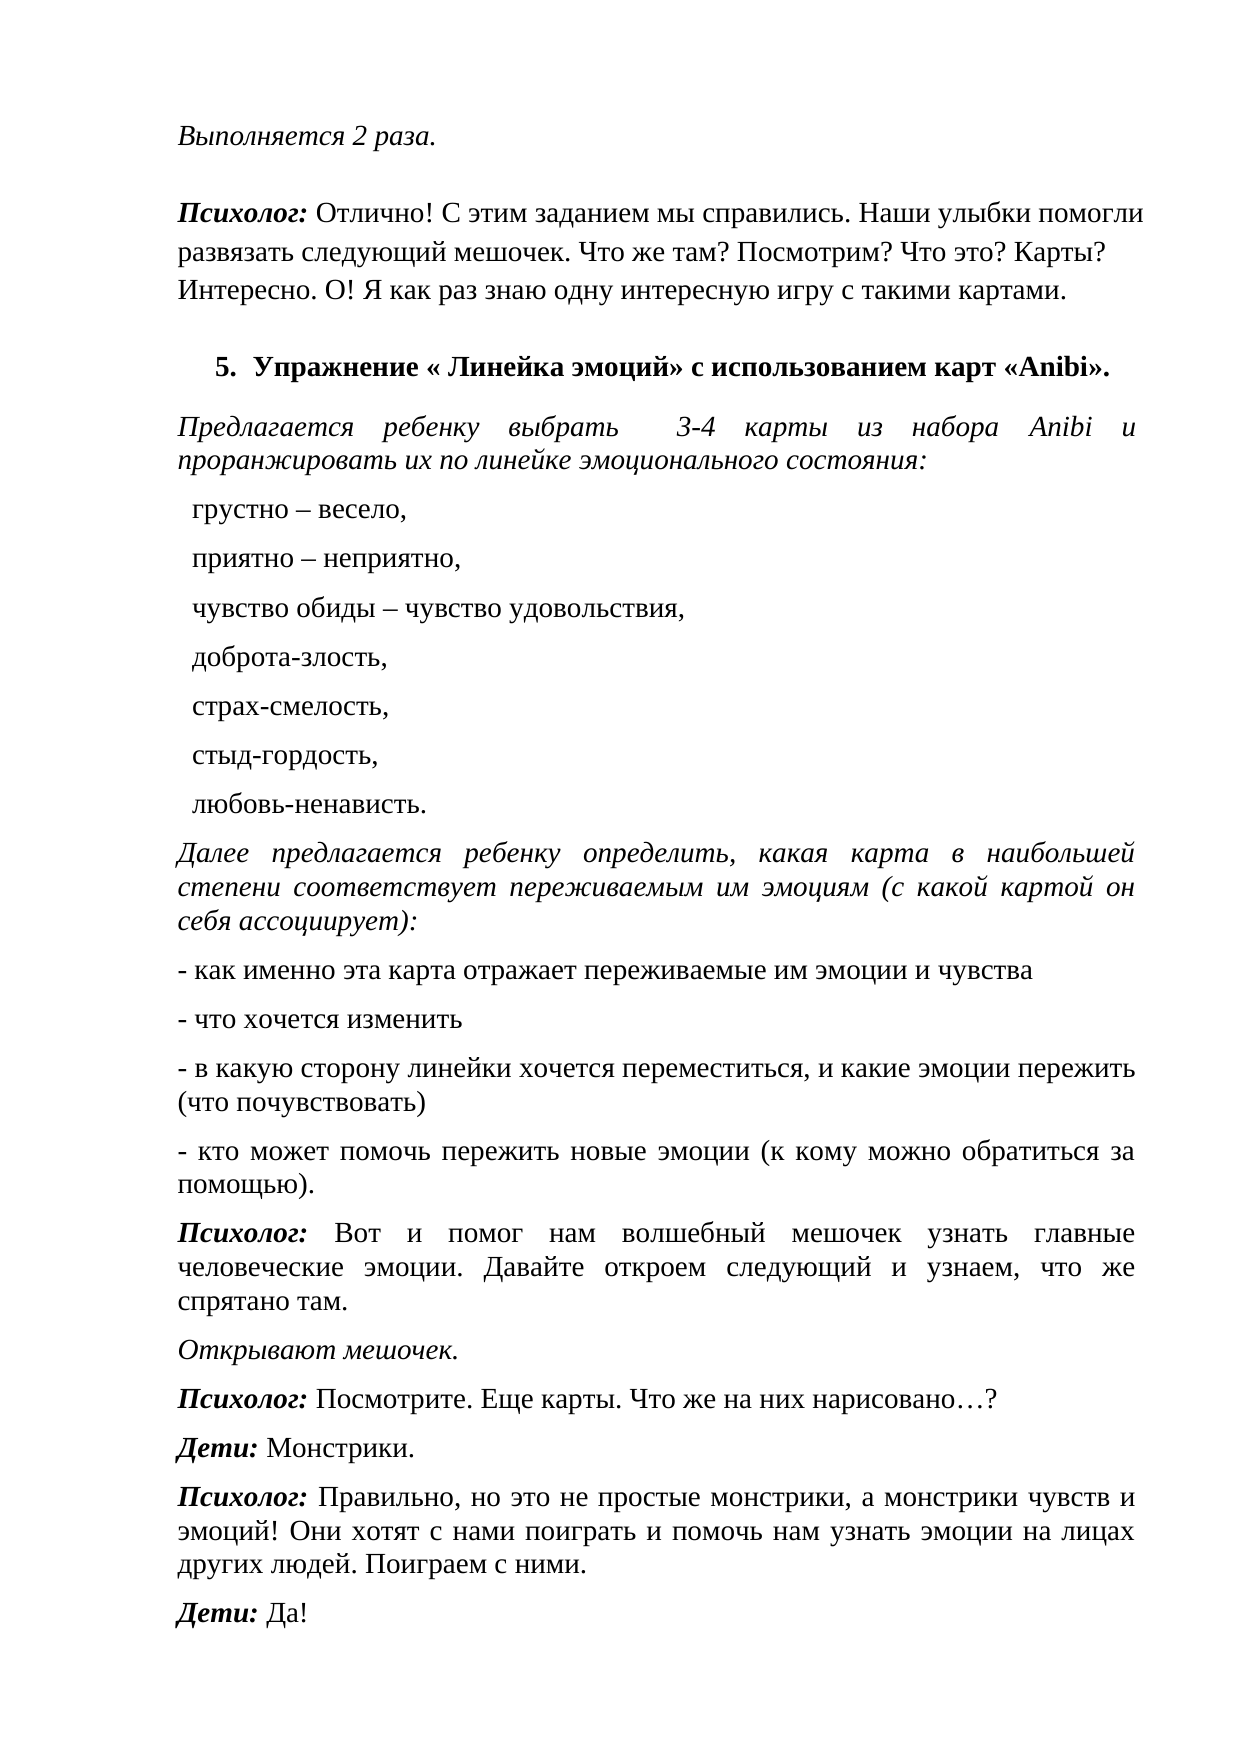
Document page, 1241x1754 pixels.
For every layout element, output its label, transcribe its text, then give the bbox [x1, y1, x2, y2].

text - что хочется изменить [177, 1001, 1136, 1034]
text любовь-ненависть. [177, 786, 1136, 820]
text чувство обиды – чувство удовольствия, [177, 590, 1136, 623]
list Упражнение « Линейка эмоций» с использованием карт «Anibi». [215, 349, 1152, 383]
text Дети: Да! [177, 1596, 1136, 1629]
text Психолог: Правильно, но это не простые монстрики, а монстрики чувств и эмоций! Они хотят с нами поиграть и помочь нам узнать эмоции на лицах других людей. Поиграем с ними. [177, 1479, 1136, 1580]
text Психолог: Посмотрите. Еще карты. Что же на них нарисовано…? [177, 1381, 1136, 1414]
text - как именно эта карта отражает переживаемые им эмоции и чувства [177, 952, 1136, 985]
text страх-смелость, [177, 688, 1136, 722]
text стыд-гордость, [177, 737, 1136, 771]
text Дети: Монстрики. [177, 1430, 1136, 1464]
text Предлагается ребенку выбрать 3-4 карты из набора Anibi и проранжировать их по линейке эмоционального состояния: [177, 409, 1136, 476]
text грустно – весело, [177, 491, 1136, 525]
text Психолог: Вот и помог нам волшебный мешочек узнать главные человеческие эмоции. Давайте откроем следующий и узнаем, что же спрятано там. [177, 1216, 1136, 1316]
list Выполняется 2 раза. [177, 118, 1152, 152]
text - в какую сторону линейки хочется переместиться, и какие эмоции пережить (что почувствовать) [177, 1050, 1136, 1117]
list Психолог: Отлично! С этим заданием мы справились. Наши улыбки помогли развязать следующий мешочек. Что же там? Посмотрим? Что это? Карты? Интересно. О! Я как раз знаю одну интересную игру с такими картами. [177, 195, 1152, 306]
text доброта-злость, [177, 639, 1136, 672]
text приятно – неприятно, [177, 541, 1136, 574]
text Открывают мешочек. [177, 1332, 1136, 1365]
text - кто может помочь пережить новые эмоции (к кому можно обратиться за помощью). [177, 1133, 1136, 1200]
text Далее предлагается ребенку определить, какая карта в наибольшей степени соответствует переживаемым им эмоциям (с какой картой он себя ассоциирует): [177, 836, 1136, 936]
